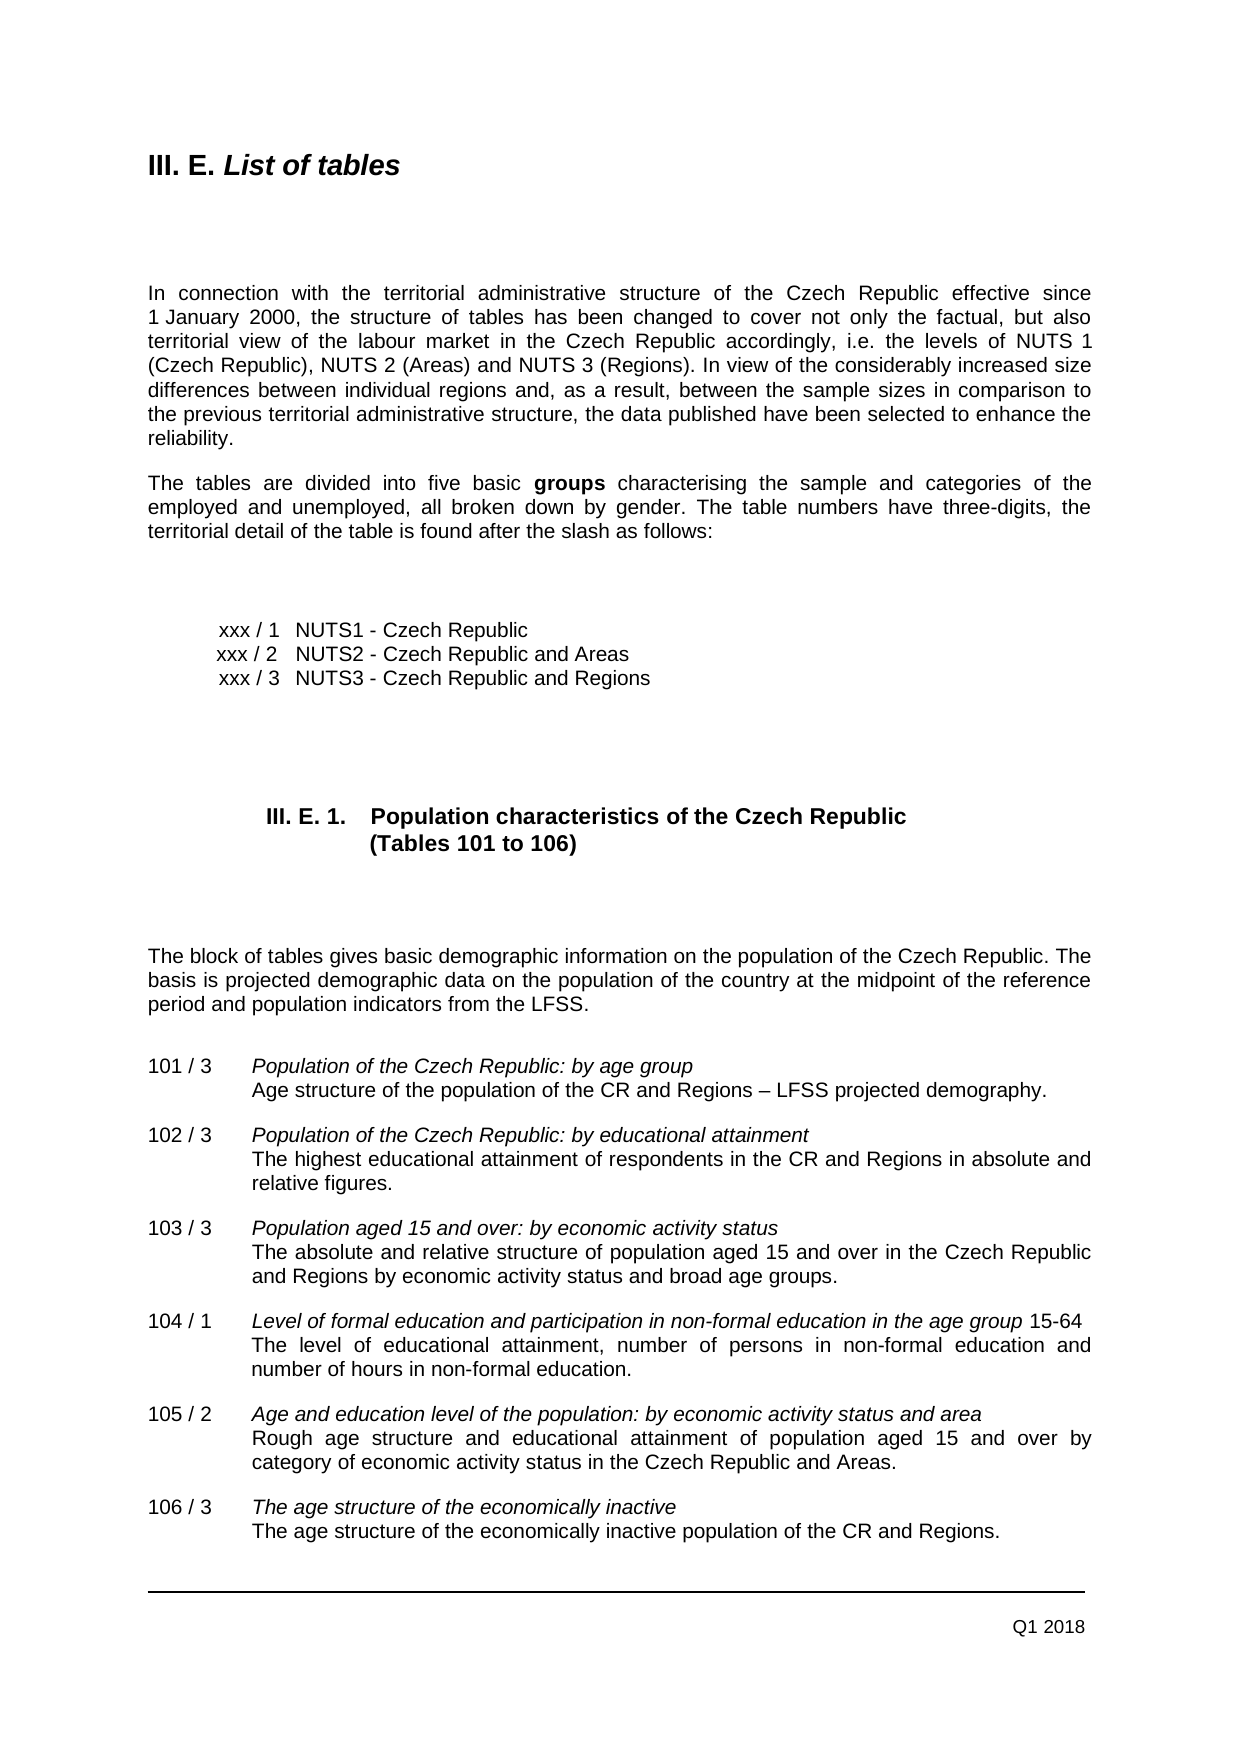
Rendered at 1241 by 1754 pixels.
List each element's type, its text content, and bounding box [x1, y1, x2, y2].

list Population characteristics of the Czech Republic [148, 802, 1092, 829]
text The highest educational attainment of respondents in the CR and Regions in absolute and relative figures. [252, 1147, 1092, 1195]
text 105 / 2 Age and education level of the population: by economic activity status and area [148, 1402, 1092, 1426]
text The absolute and relative structure of population aged 15 and over in the Czech Republic and Regions by economic activity status and broad age groups. [252, 1240, 1092, 1288]
text The level of educational attainment, number of persons in non-formal education and number of hours in non-formal education. [251, 1333, 1092, 1381]
text xxx / 1 NUTS1 - Czech Republic [148, 618, 1092, 642]
text 106 / 3 The age structure of the economically inactive [148, 1495, 1092, 1519]
text (Tables 101 to 106) [148, 829, 1092, 857]
text Rough age structure and educational attainment of population aged 15 and over by category of economic activity status in the Czech Republic and Areas. [252, 1426, 1092, 1474]
text Age structure of the population of the CR and Regions – LFSS projected demography. [252, 1078, 1092, 1102]
text 101 / 3 Population of the Czech Republic: by age group [148, 1054, 1092, 1078]
text The age structure of the economically inactive population of the CR and Regions. [252, 1519, 1092, 1543]
text xxx / 3 NUTS3 - Czech Republic and Regions [148, 666, 1092, 690]
text The tables are divided into five basic groups characterising the sample and categories of the employed and unemployed, all broken down by gender. The table numbers have three-digits, the territorial detail of the table is found after the slash as follows: [148, 471, 1092, 543]
text In connection with the territorial administrative structure of the Czech Republic effective since 1 January 2000, the structure of tables has been changed to cover not only the factual, but also territorial view of the labour market in the Czech Republic accordingly, i.e. the levels of NUTS 1 (Czech Republic), NUTS 2 (Areas) and NUTS 3 (Regions). In view of the considerably increased size differences between individual regions and, as a result, between the sample sizes in comparison to the previous territorial administrative structure, the data published have been selected to enhance the reliability. [148, 281, 1092, 450]
text The block of tables gives basic demographic information on the population of the Czech Republic. The basis is projected demographic data on the population of the country at the midpoint of the reference period and population indicators from the LFSS. [148, 944, 1092, 1016]
text CZ-ICSE : CZ-ICSE is based on the revised International Classification of Status in Employment – ICSE-93, approved by the 15th International Conference of Labour Statisticians in January 1993. The ICSE-93 is obligatory at the one-digit level, more detailed breakdown is recommended. CZ-ISCE is obligatory down to the four-digit level. Only economically active persons are included.III. E. List of tables [148, 148, 1092, 181]
text 102 / 3 Population of the Czech Republic: by educational attainment [148, 1123, 1092, 1147]
text 104 / 1 Level of formal education and participation in non-formal education in the age group 15-64 [148, 1309, 1092, 1333]
text xxx / 2 NUTS2 - Czech Republic and Areas [148, 642, 1092, 666]
text 103 / 3 Population aged 15 and over: by economic activity status [148, 1216, 1092, 1240]
